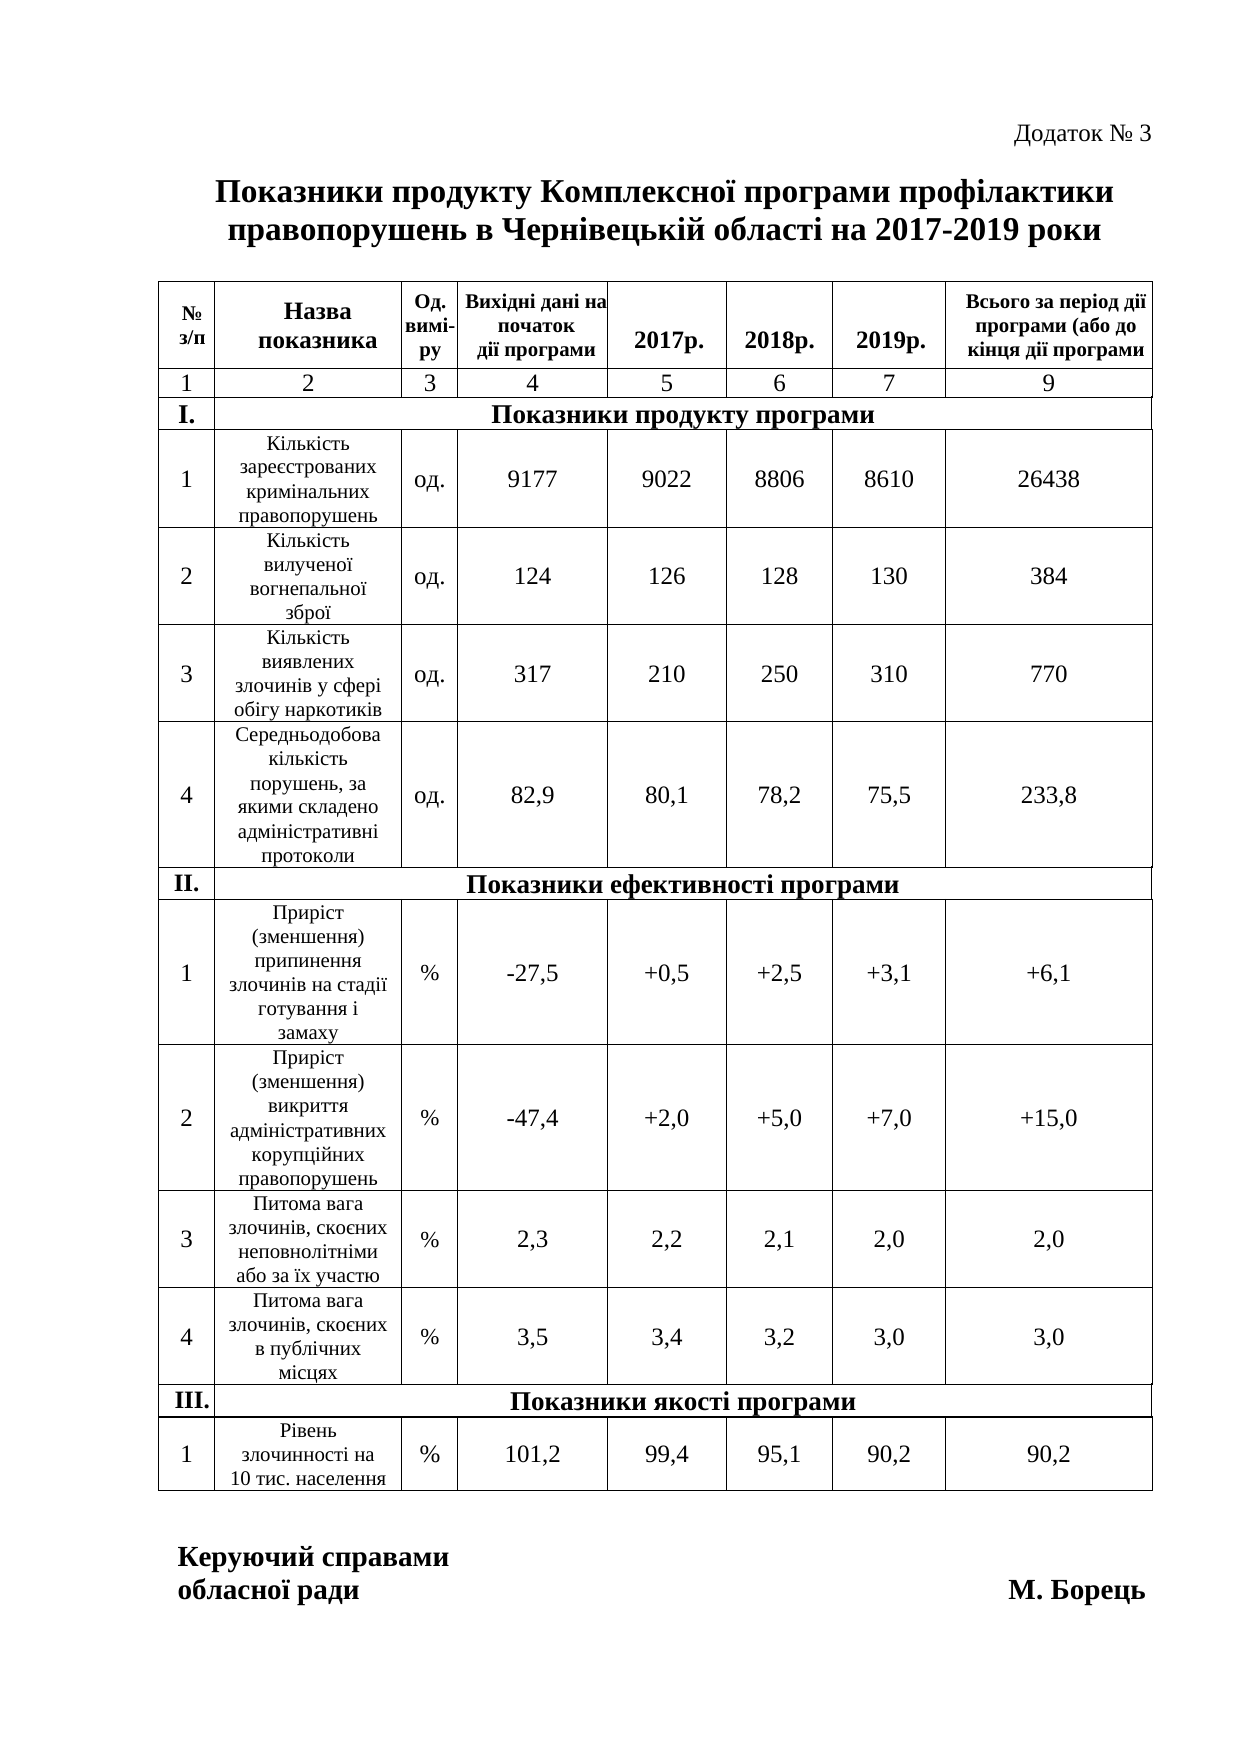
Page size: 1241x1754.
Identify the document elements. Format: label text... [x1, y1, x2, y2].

table_cell од. [402, 528, 457, 624]
table_cell Показники продукту програми [215, 398, 1151, 429]
table_cell 6 [727, 369, 832, 397]
table_cell 317 [458, 625, 607, 721]
table_cell Питома вага злочинів, скоєних в публічних місцях [215, 1288, 401, 1384]
table_cell 4 [159, 1288, 214, 1384]
table_cell 90,2 [833, 1418, 945, 1490]
table_cell 101,2 [458, 1418, 607, 1490]
table_cell 124 [458, 528, 607, 624]
table_cell Приріст (зменшення) викриття адміністративних корупційних правопорушень [215, 1045, 401, 1190]
table_cell +6,1 [946, 900, 1152, 1044]
table_cell 3,4 [608, 1288, 726, 1384]
table_cell +3,1 [833, 900, 945, 1044]
table_cell 233,8 [946, 722, 1152, 867]
table_cell Показники ефективності програми [215, 868, 1151, 899]
table_header 2019р. [833, 282, 945, 367]
table_cell 2 [159, 1045, 214, 1190]
table_cell 310 [833, 625, 945, 721]
table_cell 78,2 [727, 722, 832, 867]
table_cell Середньодобова кількість порушень, за якими складено адміністративні протоколи [215, 722, 401, 867]
table_cell Кількість зареєстрованих кримінальних правопорушень [215, 430, 401, 527]
table_header Всього за період дії програми (або до кінця дії програми [946, 282, 1152, 367]
table_cell 9177 [458, 430, 607, 527]
table_cell 2,1 [727, 1191, 832, 1287]
table_cell 250 [727, 625, 832, 721]
table_cell 128 [727, 528, 832, 624]
table_header № з/п [159, 282, 214, 367]
table_cell 2,2 [608, 1191, 726, 1287]
table_cell 1 [159, 430, 214, 527]
text Додаток № 3 [177, 118, 1152, 147]
table_cell 770 [946, 625, 1152, 721]
table_header Назва показника [215, 282, 401, 367]
table_cell 3,5 [458, 1288, 607, 1384]
table_cell 8806 [727, 430, 832, 527]
table_cell 4 [458, 369, 607, 397]
table_cell 95,1 [727, 1418, 832, 1490]
table_cell Питома вага злочинів, скоєних неповнолітніми або за їх участю [215, 1191, 401, 1287]
table_cell +7,0 [833, 1045, 945, 1190]
table_cell 82,9 [458, 722, 607, 867]
table_cell 1 [159, 1418, 214, 1490]
table_cell од. [402, 625, 457, 721]
table_cell 130 [833, 528, 945, 624]
table_cell % [402, 1288, 457, 1384]
table_cell Рівень злочинності на 10 тис. населення [215, 1418, 401, 1490]
table_cell ІІІ. [159, 1385, 214, 1416]
table_cell 3 [159, 625, 214, 721]
table_header Вихідні дані на початок дії програми [458, 282, 607, 367]
table_header Од. вимі-ру [402, 282, 457, 367]
table_header 2017р. [608, 282, 726, 367]
table_cell 2,0 [833, 1191, 945, 1287]
table_cell 5 [608, 369, 726, 397]
table_cell 1 [159, 369, 214, 397]
table_cell 75,5 [833, 722, 945, 867]
table_cell 9022 [608, 430, 726, 527]
table_cell -47,4 [458, 1045, 607, 1190]
table_cell 3 [159, 1191, 214, 1287]
table_cell 2,3 [458, 1191, 607, 1287]
table_cell +2,5 [727, 900, 832, 1044]
table_cell 8610 [833, 430, 945, 527]
table_cell % [402, 1045, 457, 1190]
table_cell 26438 [946, 430, 1152, 527]
table_cell од. [402, 722, 457, 867]
table_cell 80,1 [608, 722, 726, 867]
table_cell % [402, 1191, 457, 1287]
table_cell Приріст (зменшення) припинення злочинів на стадії готування і замаху [215, 900, 401, 1044]
table_cell 126 [608, 528, 726, 624]
text обласної ради М. Борець [177, 1572, 1152, 1606]
table_cell -27,5 [458, 900, 607, 1044]
table_cell 90,2 [946, 1418, 1152, 1490]
text Показники продукту Комплексної програми профілактики правопорушень в Чернівецькій області на 2017-2019 роки [177, 171, 1152, 248]
table_cell 99,4 [608, 1418, 726, 1490]
table_cell Показники якості програми [215, 1385, 1151, 1416]
table_cell 4 [159, 722, 214, 867]
table_cell Кількість вилученої вогнепальної зброї [215, 528, 401, 624]
table_cell +0,5 [608, 900, 726, 1044]
table_cell +2,0 [608, 1045, 726, 1190]
table_cell 1 [159, 900, 214, 1044]
text Керуючий справами [177, 1539, 1152, 1572]
table_cell од. [402, 430, 457, 527]
table_cell 2 [159, 528, 214, 624]
table_cell 2 [215, 369, 401, 397]
table_cell 7 [833, 369, 945, 397]
table_cell % [402, 1418, 457, 1490]
table_cell ІІ. [159, 868, 214, 899]
table_cell 3,0 [946, 1288, 1152, 1384]
table_cell 3 [402, 369, 457, 397]
table_header 2018р. [727, 282, 832, 367]
table_cell 2,0 [946, 1191, 1152, 1287]
table_cell 384 [946, 528, 1152, 624]
table_cell % [402, 900, 457, 1044]
table_cell 9 [946, 369, 1152, 397]
table_cell Кількість виявлених злочинів у сфері обігу наркотиків [215, 625, 401, 721]
table_cell 3,0 [833, 1288, 945, 1384]
table_cell 3,2 [727, 1288, 832, 1384]
table_cell 210 [608, 625, 726, 721]
table_cell +15,0 [946, 1045, 1152, 1190]
table_cell І. [159, 398, 214, 429]
table_cell +5,0 [727, 1045, 832, 1190]
